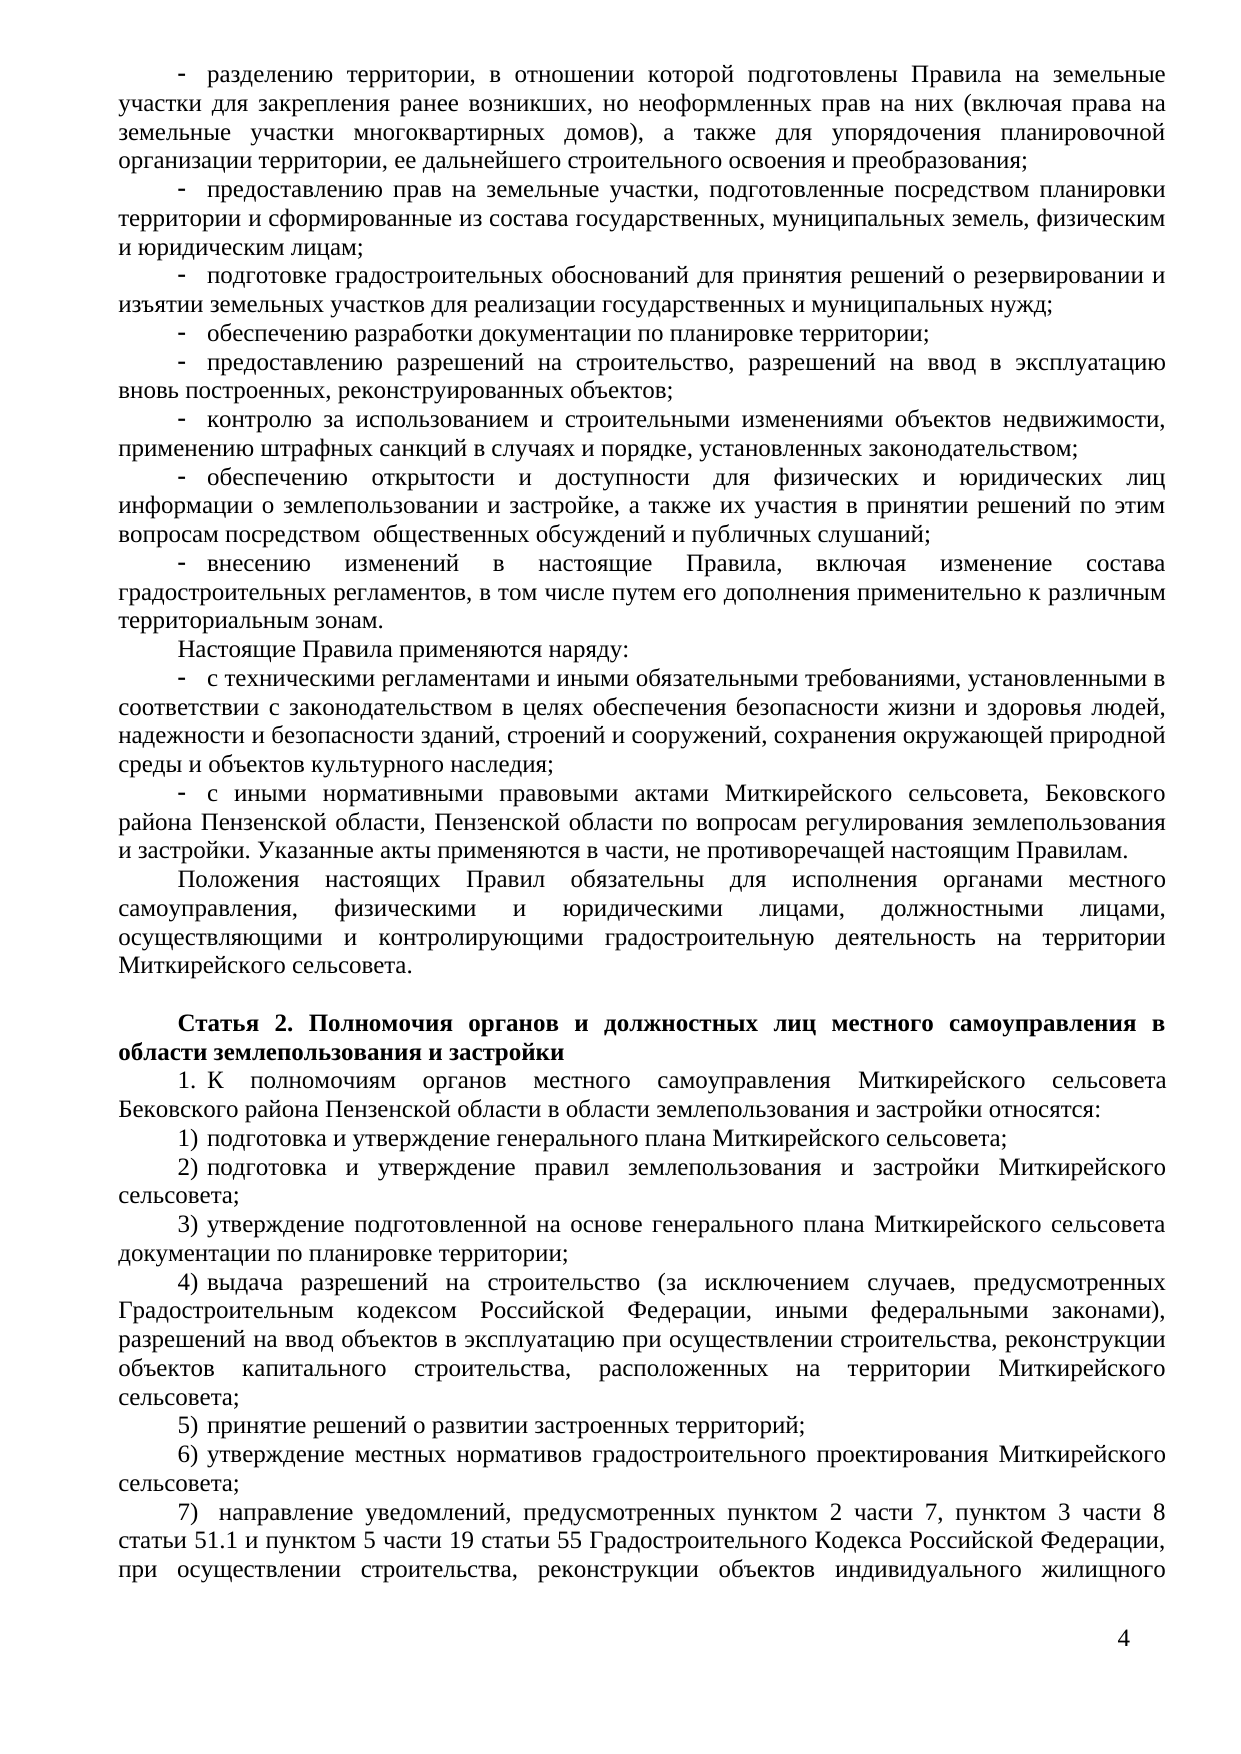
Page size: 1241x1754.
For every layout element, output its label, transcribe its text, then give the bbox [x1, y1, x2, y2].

list принятие решений о развитии застроенных территорий; [118, 1410, 1167, 1439]
list подготовка и утверждение правил землепользования и застройки Миткирейского сельсовета; [118, 1152, 1167, 1209]
list К полномочиям органов местного самоуправления Миткирейского сельсовета Бековского района Пензенской области в области землепользования и застройки относятся: [118, 1065, 1167, 1123]
text Статья 2. Полномочия органов и должностных лиц местного самоуправления в области землепользования и застройки [118, 1008, 1167, 1065]
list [118, 1497, 1167, 1583]
list утверждение подготовленной на основе генерального плана Миткирейского сельсовета документации по планировке территории; [118, 1209, 1167, 1267]
list выдача разрешений на строительство (за исключением случаев, предусмотренных Градостроительным кодексом Российской Федерации, иными федеральными законами), разрешений на ввод объектов в эксплуатацию при осуществлении строительства, реконструкции объектов капитального строительства, расположенных на территории Миткирейского сельсовета; [118, 1267, 1167, 1410]
list контролю за использованием и строительными изменениями объектов недвижимости, применению штрафных санкций в случаях и порядке, установленных законодательством; [118, 404, 1167, 462]
list утверждение местных нормативов градостроительного проектирования Миткирейского сельсовета; [118, 1439, 1167, 1497]
text Настоящие Правила применяются наряду: [118, 634, 1167, 663]
list обеспечению открытости и доступности для физических и юридических лиц информации о землепользовании и застройке, а также их участия в принятии решений по этим вопросам посредством общественных обсуждений и публичных слушаний; [118, 462, 1167, 548]
list с техническими регламентами и иными обязательными требованиями, установленными в соответствии с законодательством в целях обеспечения безопасности жизни и здоровья людей, надежности и безопасности зданий, строений и сооружений, сохранения окружающей природной среды и объектов культурного наследия; [118, 663, 1167, 778]
list предоставлению разрешений на строительство, разрешений на ввод в эксплуатацию вновь построенных, реконструированных объектов; [118, 347, 1167, 404]
list разделению территории, в отношении которой подготовлены Правила на земельные участки для закрепления ранее возникших, но неоформленных прав на них (включая права на земельные участки многоквартирных домов), а также для упорядочения планировочной организации территории, ее дальнейшего строительного освоения и преобразования; [118, 59, 1167, 174]
list подготовка и утверждение генерального плана Миткирейского сельсовета; [118, 1123, 1167, 1152]
list подготовке градостроительных обоснований для принятия решений о резервировании и изъятии земельных участков для реализации государственных и муниципальных нужд; [118, 260, 1167, 318]
list с иными нормативными правовыми актами Миткирейского сельсовета, Бековского района Пензенской области, Пензенской области по вопросам регулирования землепользования и застройки. Указанные акты применяются в части, не противоречащей настоящим Правилам. [118, 778, 1167, 864]
list обеспечению разработки документации по планировке территории; [118, 318, 1167, 347]
list предоставлению прав на земельные участки, подготовленные посредством планировки территории и сформированные из состава государственных, муниципальных земель, физическим и юридическим лицам; [118, 174, 1167, 260]
text Положения настоящих Правил обязательны для исполнения органами местного самоуправления, физическими и юридическими лицами, должностными лицами, осуществляющими и контролирующими градостроительную деятельность на территории Миткирейского сельсовета. [118, 864, 1167, 979]
list внесению изменений в настоящие Правила, включая изменение состава градостроительных регламентов, в том числе путем его дополнения применительно к различным территориальным зонам. [118, 548, 1167, 634]
